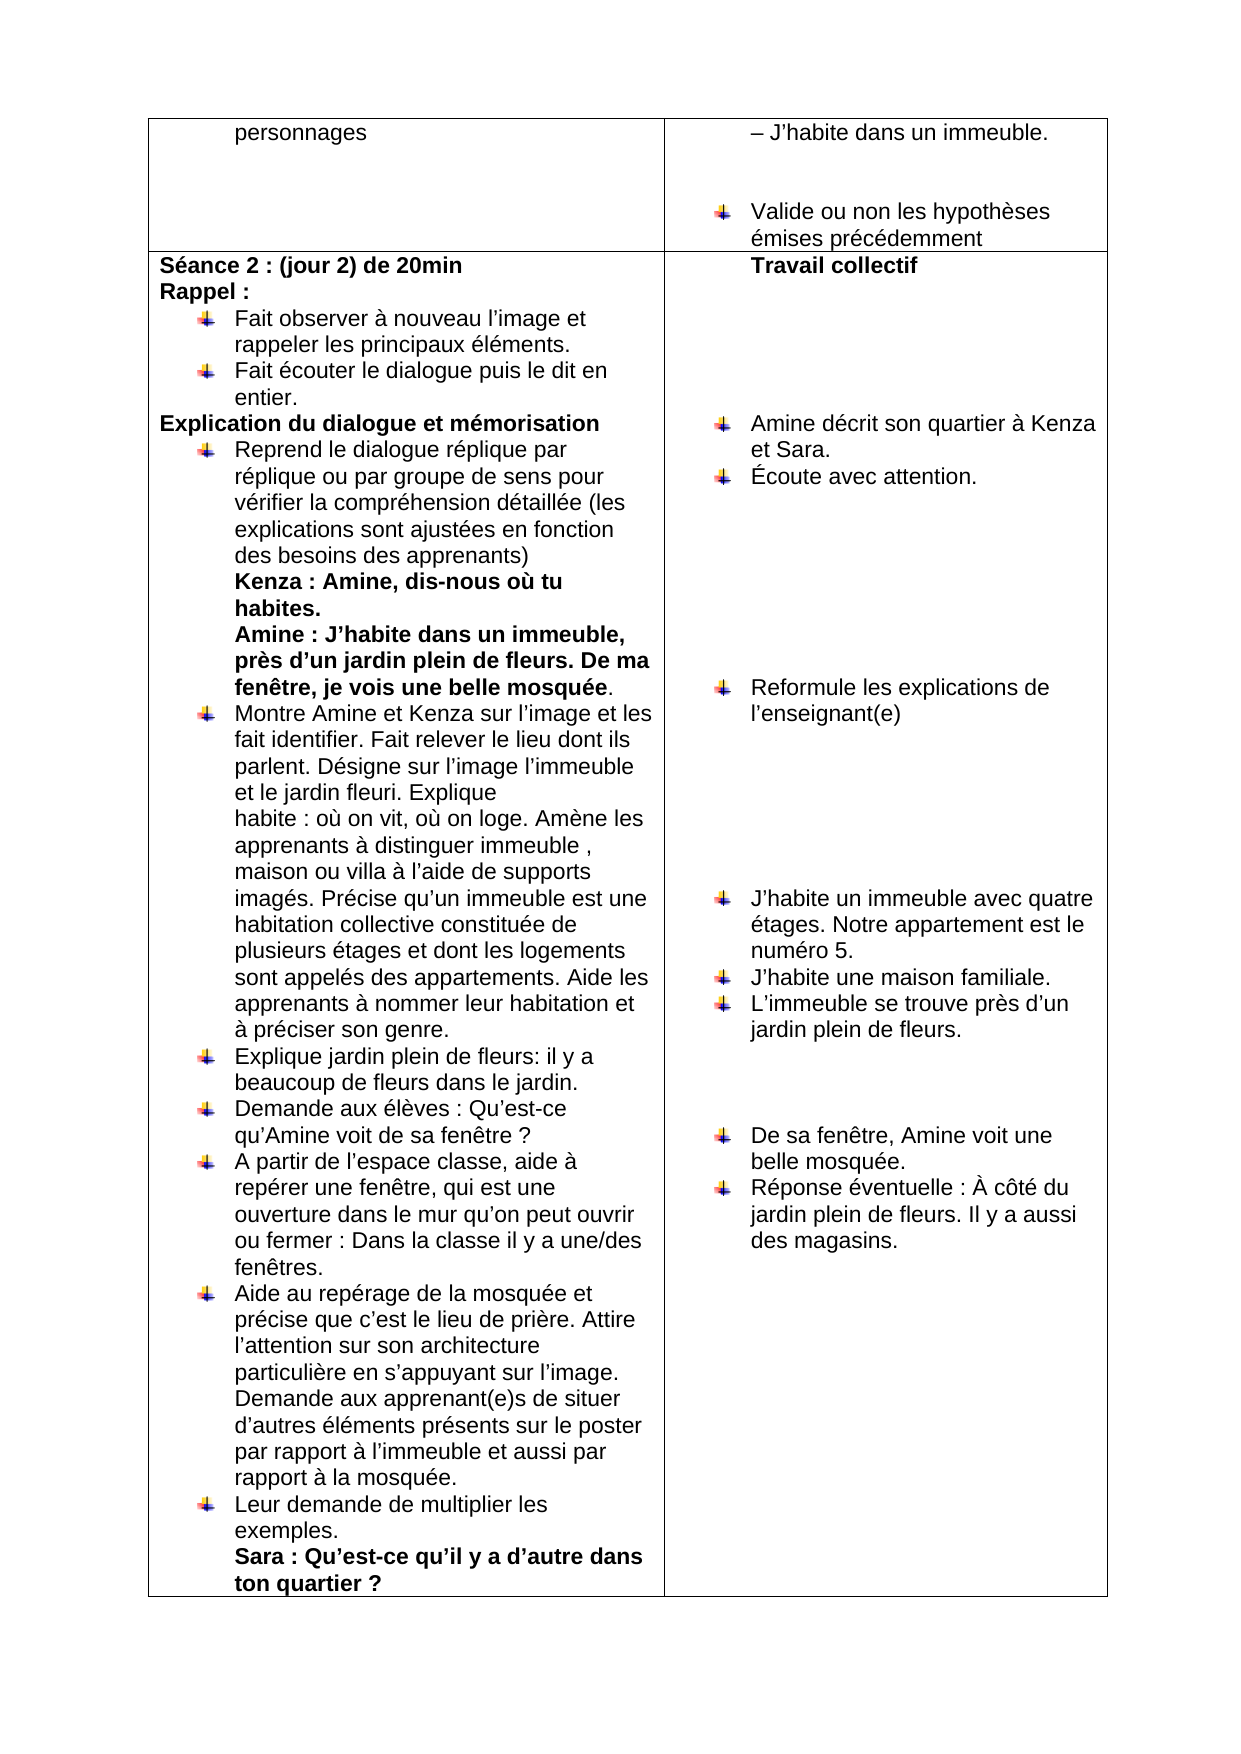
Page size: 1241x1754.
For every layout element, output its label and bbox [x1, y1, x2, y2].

picture [197, 1100, 215, 1117]
picture [197, 441, 215, 458]
table_cell [665, 119, 1107, 251]
picture [197, 1153, 215, 1170]
picture [714, 889, 731, 906]
picture [197, 1047, 215, 1065]
picture [197, 704, 215, 722]
table_cell [665, 252, 1107, 1596]
picture [714, 968, 731, 985]
table_cell [149, 119, 664, 251]
picture [714, 1126, 731, 1144]
picture [714, 467, 731, 485]
picture [714, 678, 731, 696]
picture [714, 415, 731, 432]
picture [197, 309, 215, 327]
picture [714, 994, 731, 1012]
picture [714, 1179, 731, 1196]
picture [197, 362, 215, 379]
picture [714, 203, 731, 220]
table_cell [149, 252, 664, 1596]
picture [197, 1495, 215, 1512]
picture [197, 1284, 215, 1302]
